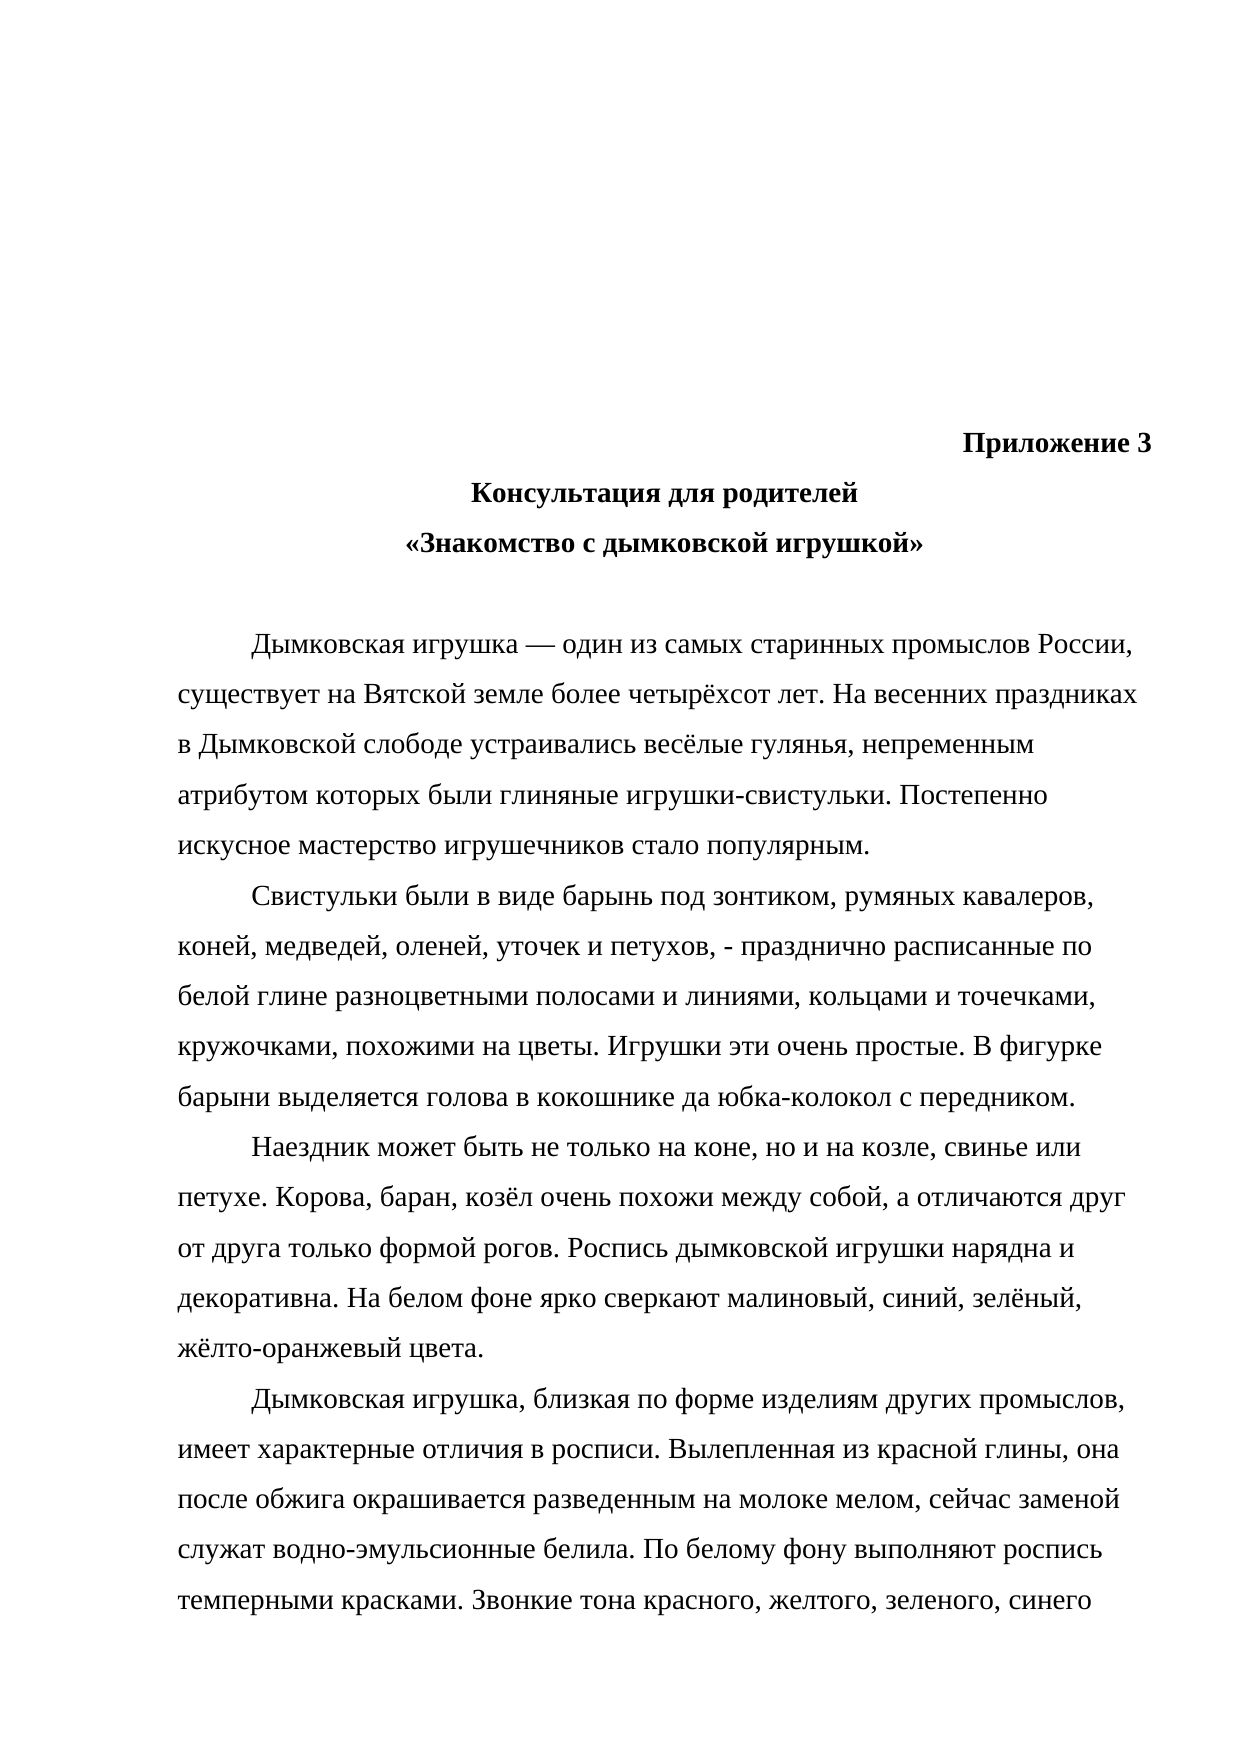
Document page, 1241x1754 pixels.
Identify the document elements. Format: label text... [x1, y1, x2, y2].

text «Знакомство с дымковской игрушкой» [177, 525, 1152, 559]
text Консультация для родителей [177, 475, 1152, 509]
text Дымковская игрушка — один из самых старинных промыслов России, существует на Вятской земле более четырёхсот лет. На весенних праздниках в Дымковской слободе устраивались весёлые гулянья, непременным атрибутом которых были глиняные игрушки-свистульки. Постепенно искусное мастерство игрушечников стало популярным. Свистульки были в виде барынь под зонтиком, румяных кавалеров, коней, медведей, оленей, уточек и петухов, - празднично расписанные по белой глине разноцветными полосами и линиями, кольцами и точечками, кружочками, похожими на цветы. Игрушки эти очень простые. В фигурке барыни выделяется голова в кокошнике да юбка-колокол с передником. [177, 626, 1152, 1112]
text Приложение 3 [177, 425, 1152, 458]
text Наездник может быть не только на коне, но и на козле, свинье или петухе. Корова, баран, козёл очень похожи между собой, а отличаются друг от друга только формой рогов. Роспись дымковской игрушки нарядна и декоративна. На белом фоне ярко сверкают малиновый, синий, зелёный, жёлто-оранжевый цвета. [177, 1129, 1152, 1364]
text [177, 1381, 1152, 1616]
